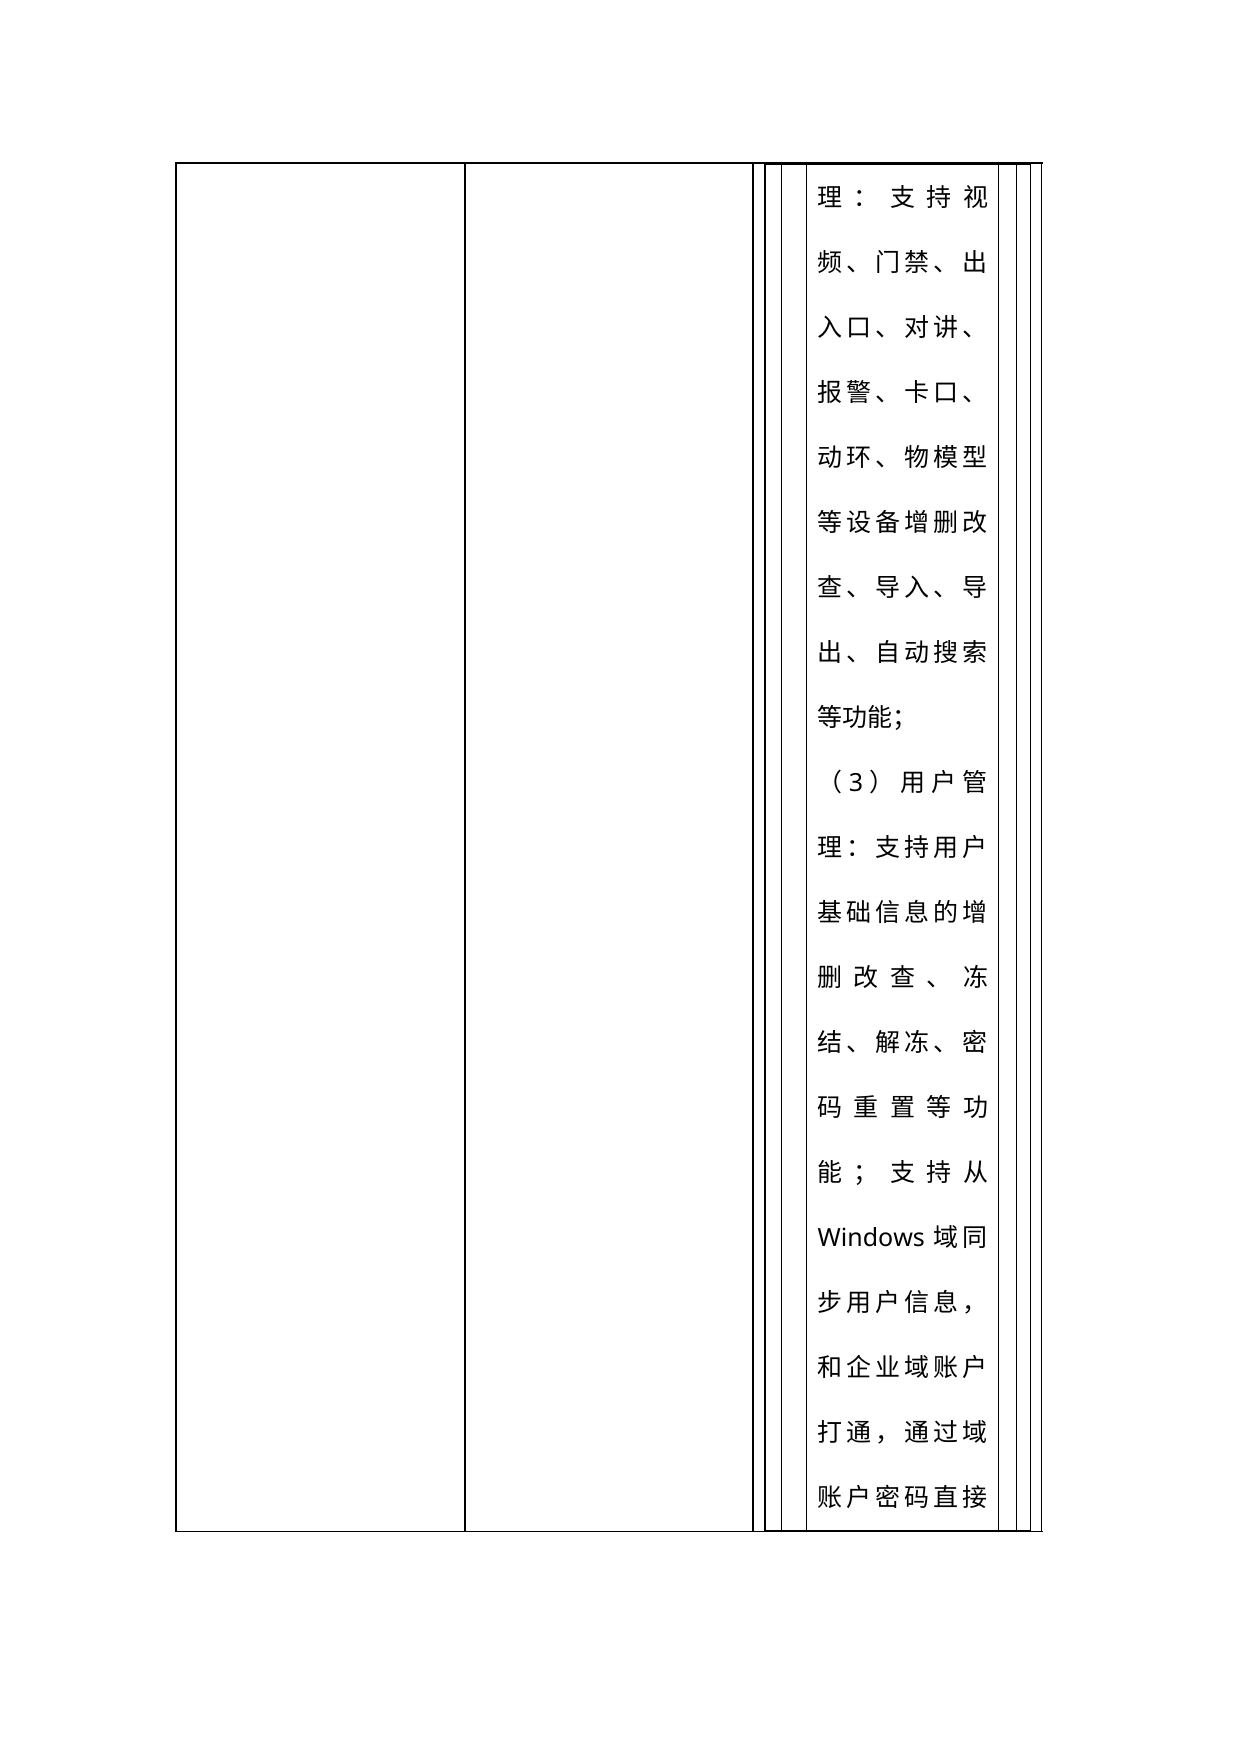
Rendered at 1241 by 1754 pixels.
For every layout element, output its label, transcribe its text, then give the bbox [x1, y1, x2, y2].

table_cell ★ [466, 164, 752, 1531]
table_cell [999, 165, 1016, 1530]
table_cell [1031, 164, 1041, 1531]
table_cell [807, 165, 998, 1530]
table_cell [782, 165, 806, 1530]
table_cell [1017, 165, 1030, 1530]
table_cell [766, 165, 781, 1530]
table_cell 1 [177, 164, 464, 1531]
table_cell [754, 164, 764, 1531]
